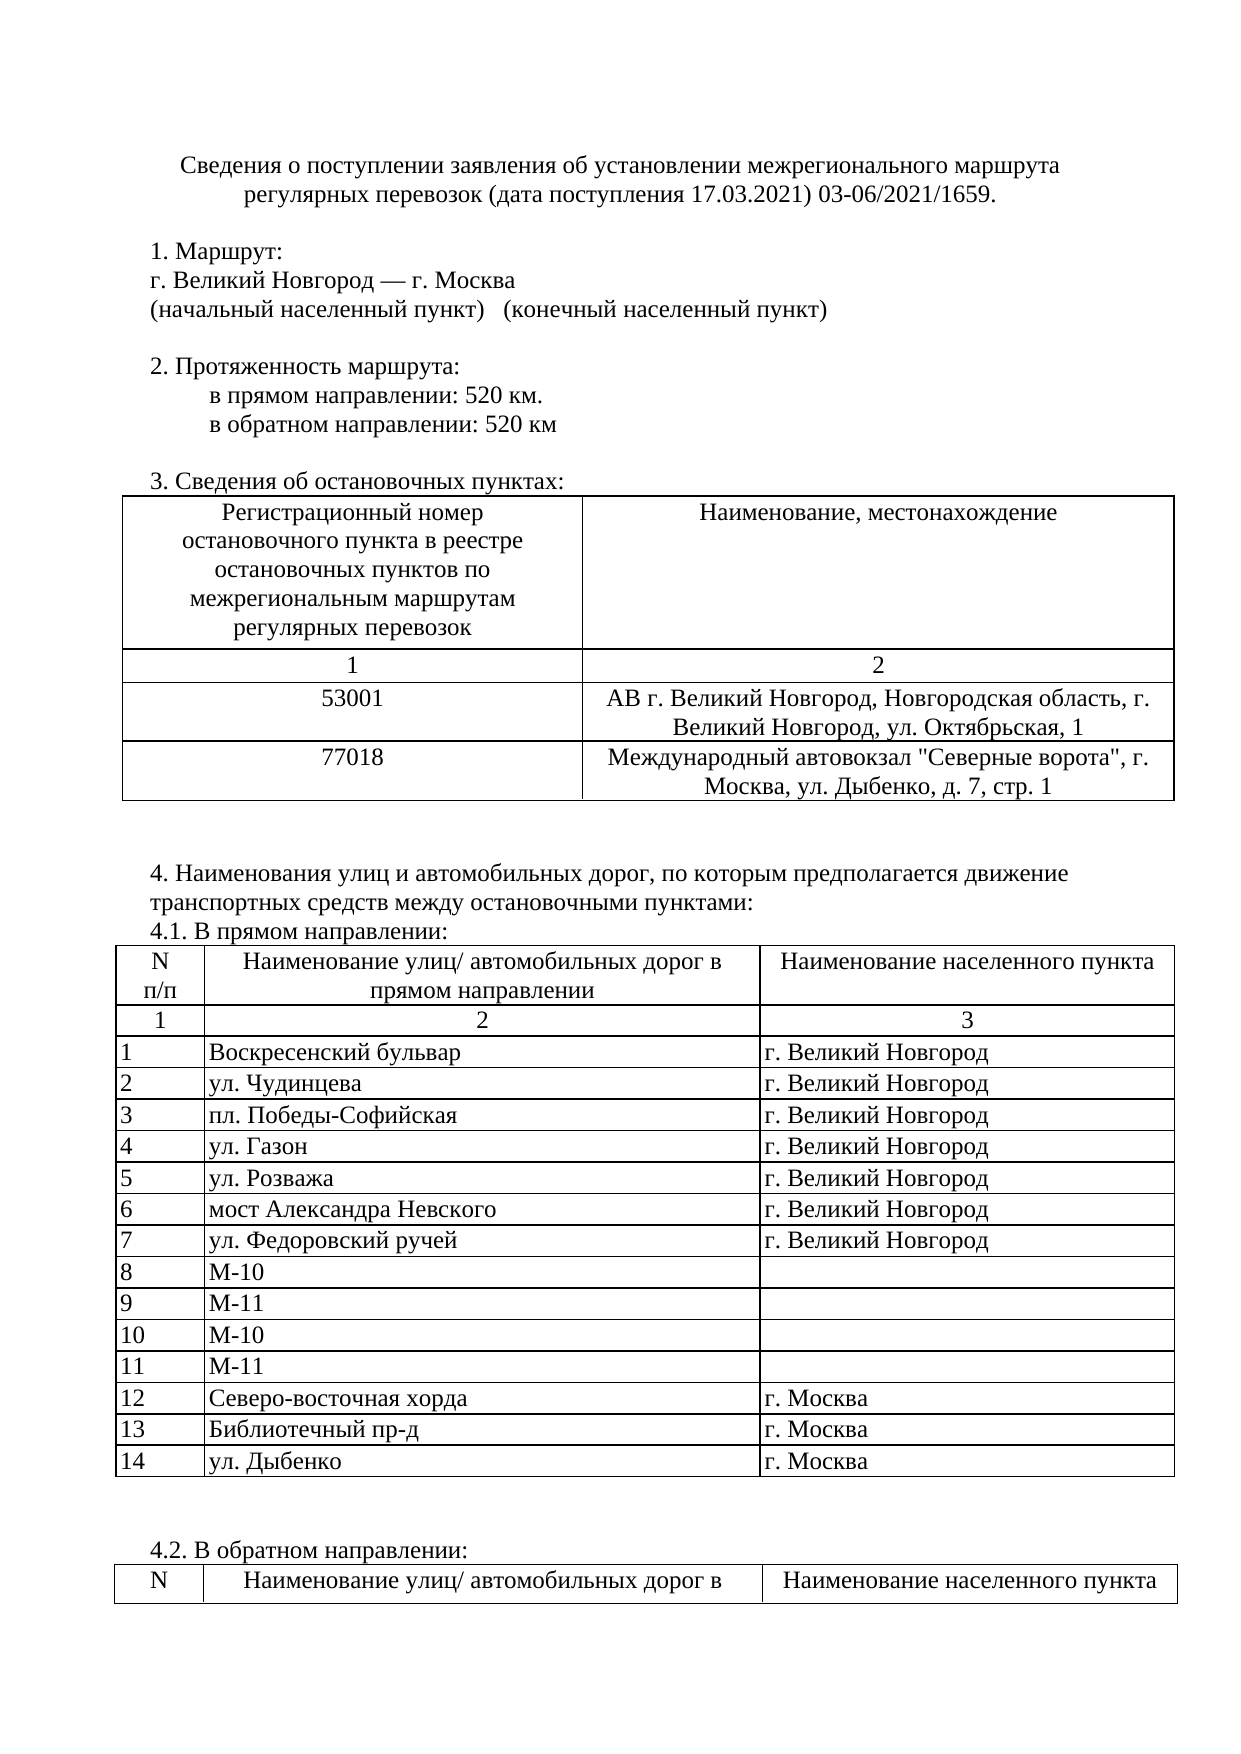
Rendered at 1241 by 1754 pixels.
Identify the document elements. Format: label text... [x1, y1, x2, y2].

table_cell 2 [117, 1068, 204, 1098]
table_cell ул. Чудинцева [205, 1068, 759, 1098]
table_cell 8 [117, 1257, 204, 1287]
table_cell [761, 1352, 1174, 1381]
table_header N п/п [117, 946, 204, 1004]
text 2. Протяженность маршрута: [150, 351, 1090, 380]
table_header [763, 1565, 1177, 1602]
table_cell 1 [123, 650, 582, 681]
table_cell [761, 1257, 1174, 1287]
table_cell 2 [583, 650, 1173, 681]
text (начальный населенный пункт) (конечный населенный пункт) [150, 294, 1090, 322]
table_cell М-10 [205, 1257, 759, 1287]
table_cell 53001 [123, 683, 582, 740]
table_cell г. Великий Новгород [761, 1194, 1174, 1224]
table_cell М-10 [205, 1320, 759, 1350]
table_cell г. Великий Новгород [761, 1226, 1174, 1256]
table_cell ул. Газон [205, 1131, 759, 1161]
table_cell 12 [117, 1383, 204, 1413]
table_cell 7 [117, 1226, 204, 1256]
table_cell 77018 [123, 742, 582, 799]
table_cell АВ г. Великий Новгород, Новгородская область, г. Великий Новгород, ул. Октябрьская, 1 [583, 683, 1173, 740]
table_cell 6 [117, 1194, 204, 1224]
table_cell 3 [117, 1100, 204, 1130]
table_cell Северо-восточная хорда [205, 1383, 759, 1413]
table_cell 2 [205, 1006, 759, 1035]
table_cell 1 [117, 1037, 204, 1067]
table_cell г. Москва [761, 1446, 1174, 1476]
table_header Наименование, местонахождение [583, 497, 1173, 648]
table_cell г. Великий Новгород [761, 1131, 1174, 1161]
table_cell 5 [117, 1163, 204, 1193]
table_cell М-11 [205, 1352, 759, 1381]
text 3. Сведения об остановочных пунктах: [150, 466, 1090, 495]
table_cell 9 [117, 1289, 204, 1318]
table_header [204, 1565, 762, 1602]
table_cell 14 [117, 1446, 204, 1476]
table_cell пл. Победы-Софийская [205, 1100, 759, 1130]
text 1. Маршрут: [150, 236, 1090, 265]
text г. Великий Новгород — г. Москва [150, 265, 1090, 294]
table_cell ул. Розважа [205, 1163, 759, 1193]
table_cell 1 [117, 1006, 204, 1035]
text в обратном направлении: 520 км [150, 409, 1090, 437]
table_cell г. Москва [761, 1415, 1174, 1444]
text 4. Наименования улиц и автомобильных дорог, по которым предполагается движение транспортных средств между остановочными пунктами: [150, 858, 1090, 916]
table_cell мост Александра Невского [205, 1194, 759, 1224]
table_header Наименование улиц/ автомобильных дорог в прямом направлении [205, 946, 759, 1004]
text в прямом направлении: 520 км. [150, 380, 1090, 409]
table_cell Международный автовокзал "Северные ворота", г. Москва, ул. Дыбенко, д. 7, стр. 1 [583, 742, 1173, 799]
table_cell 3 [761, 1006, 1174, 1035]
table_cell [761, 1289, 1174, 1318]
text 4.1. В прямом направлении: [150, 916, 1090, 945]
table_cell г. Великий Новгород [761, 1068, 1174, 1098]
table_cell Воскресенский бульвар [205, 1037, 759, 1067]
table_cell [761, 1320, 1174, 1350]
text 4.2. В обратном направлении: [150, 1535, 1090, 1563]
table_cell ул. Федоровский ручей [205, 1226, 759, 1256]
text Сведения о поступлении заявления об установлении межрегионального маршрута регулярных перевозок (дата поступления 17.03.2021) 03-06/2021/1659. [150, 150, 1090, 207]
table_cell г. Великий Новгород [761, 1100, 1174, 1130]
table_cell ул. Дыбенко [205, 1446, 759, 1476]
table_cell 4 [117, 1131, 204, 1161]
table_header Наименование населенного пункта [761, 946, 1174, 1004]
table_header Регистрационный номер остановочного пункта в реестре остановочных пунктов по межрегиональным маршрутам регулярных перевозок [123, 497, 582, 648]
table_cell г. Великий Новгород [761, 1163, 1174, 1193]
table_cell 10 [117, 1320, 204, 1350]
table_cell Библиотечный пр-д [205, 1415, 759, 1444]
table_cell М-11 [205, 1289, 759, 1318]
table_header N п/п [115, 1565, 203, 1602]
table_cell 11 [117, 1352, 204, 1381]
table_cell г. Великий Новгород [761, 1037, 1174, 1067]
table_cell г. Москва [761, 1383, 1174, 1413]
table_cell 13 [117, 1415, 204, 1444]
